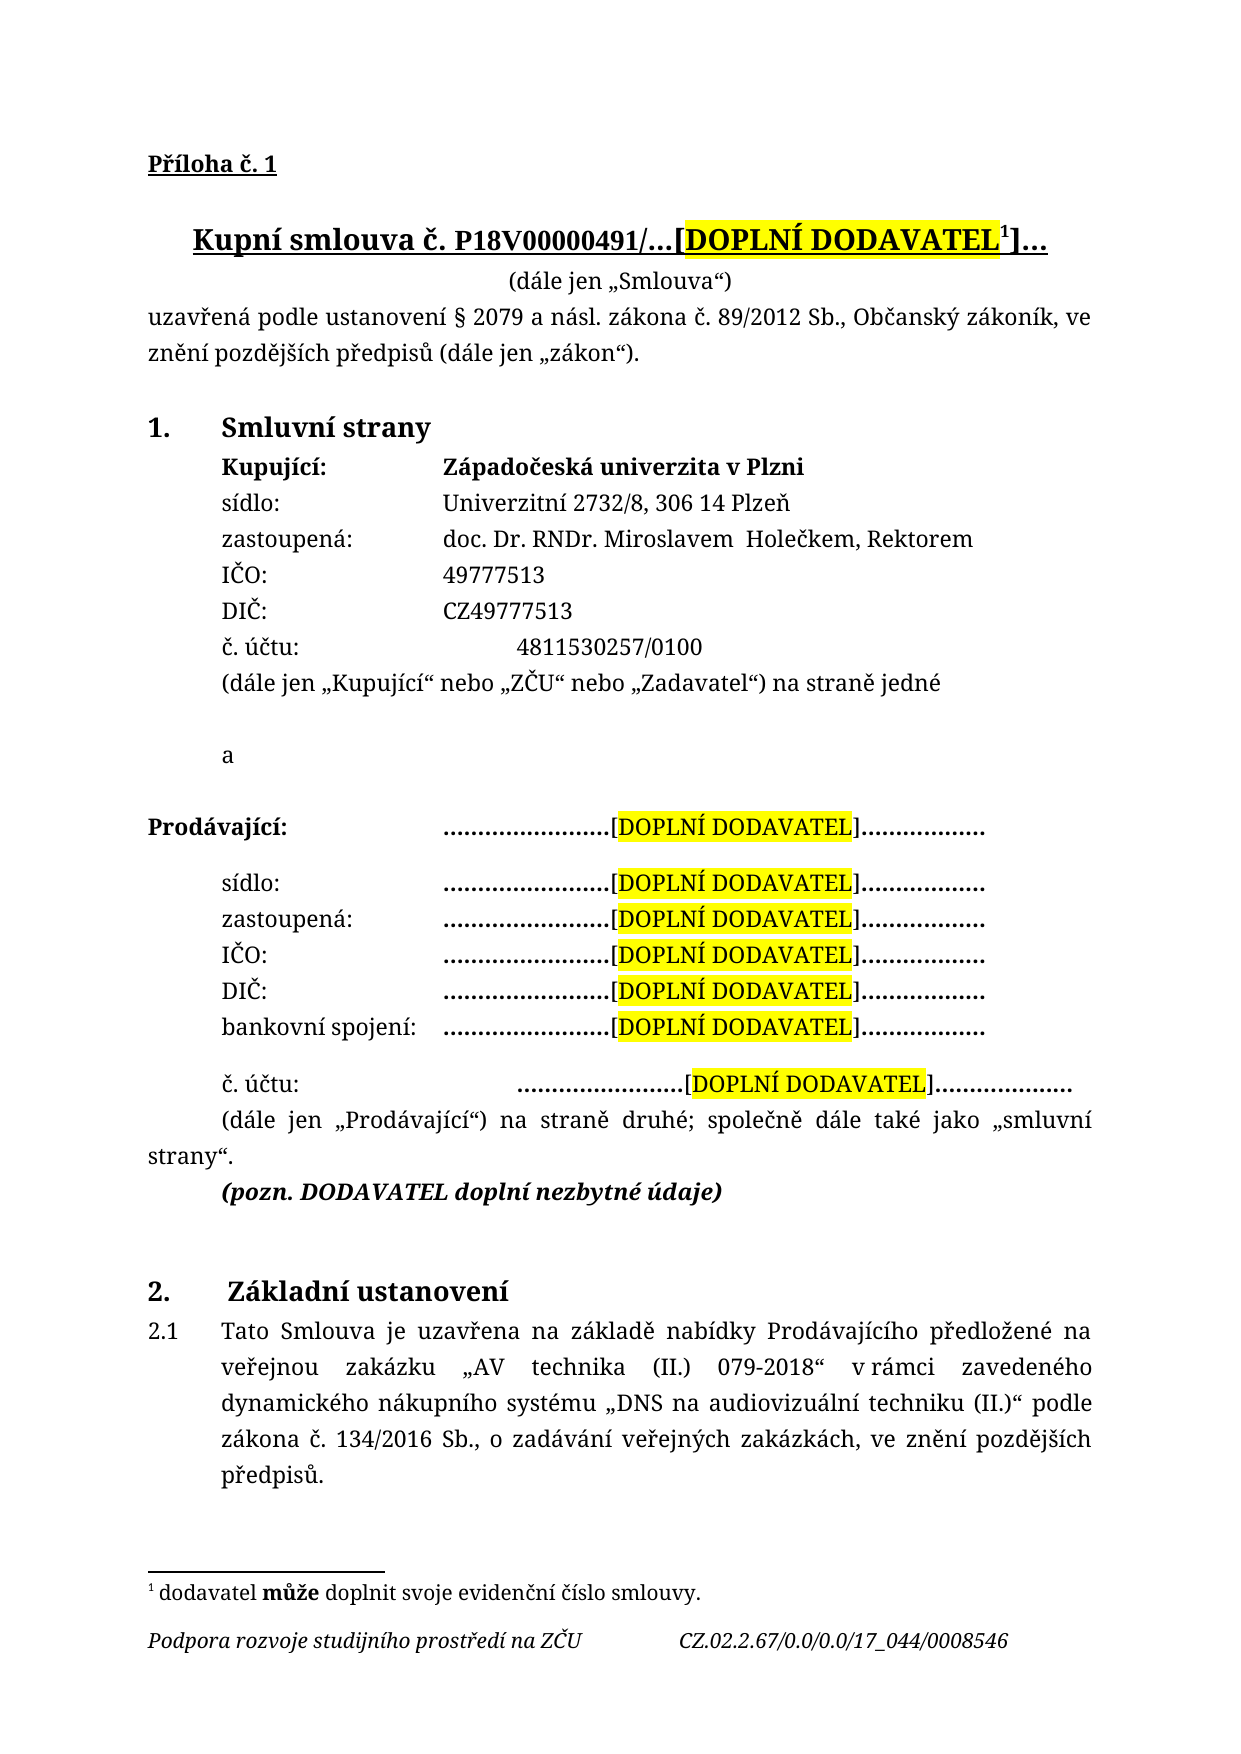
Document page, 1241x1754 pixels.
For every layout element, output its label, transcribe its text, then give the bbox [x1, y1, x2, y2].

text bankovní spojení: ……………………[DOPLNÍ DODAVATEL]……………… [148, 1011, 618, 1042]
text (dále jen „Prodávající“) na straně druhé; společně dále také jako „smluvní strany“. [148, 1104, 1093, 1171]
text Kupující: Západočeská univerzita v Plzni [221, 451, 1093, 482]
text a [221, 739, 1093, 770]
text (dále jen „Kupující“ nebo „ZČU“ nebo „Zadavatel“) na straně jedné [221, 667, 1093, 698]
text (pozn. DODAVATEL doplní nezbytné údaje) [148, 1176, 1093, 1207]
text č. účtu: 4811530257/0100 [221, 631, 1093, 662]
text (dále jen „Smlouva“) [148, 265, 1093, 296]
text 2. Základní ustanovení [148, 1273, 1093, 1309]
text IČO: ……………………[DOPLNÍ DODAVATEL]……………… [221, 939, 618, 971]
text zastoupená: doc. Dr. RNDr. Miroslavem Holečkem, Rektorem [221, 523, 1093, 554]
text bankovní spojení: ……………………[DOPLNÍ DODAVATEL]……………… [852, 1011, 1093, 1042]
text č. účtu: ……………………[DOPLNÍ DODAVATEL]……………..… [926, 1068, 1093, 1099]
text uzavřená podle ustanovení § 2079 a násl. zákona č. 89/2012 Sb., Občanský zákoník, ve znění pozdějších předpisů (dále jen „zákon“). [148, 301, 1093, 368]
text 2.1 Tato Smlouva je uzavřena na základě nabídky Prodávajícího předložené na veřejnou zakázku „AV technika (II.) 079-2018“ v rámci zavedeného dynamického nákupního systému „DNS na audiovizuální techniku (II.)“ podle zákona č. 134/2016 Sb., o zadávání veřejných zakázkách, ve znění pozdějších předpisů. [148, 1315, 1093, 1490]
text Prodávající: ……………………[DOPLNÍ DODAVATEL]……………… [852, 811, 1093, 842]
text DIČ: ……………………[DOPLNÍ DODAVATEL]……………… [221, 975, 618, 1006]
text IČO: 49777513 [221, 559, 1093, 590]
text Prodávající: ……………………[DOPLNÍ DODAVATEL]……………… [148, 811, 618, 842]
text Příloha č. 1 [148, 148, 1093, 179]
text Kupní smlouva č. P18V00000491/...[DOPLNÍ DODAVATEL]… [148, 219, 1093, 259]
text 1. Smluvní strany [148, 409, 1093, 446]
text sídlo: ……………………[DOPLNÍ DODAVATEL]……………… [221, 867, 1093, 899]
text DIČ: CZ49777513 [221, 595, 1093, 626]
text č. účtu: ……………………[DOPLNÍ DODAVATEL]……………..… [221, 1068, 692, 1099]
text zastoupená: ……………………[DOPLNÍ DODAVATEL]……………… [852, 903, 1093, 934]
text DIČ: ……………………[DOPLNÍ DODAVATEL]……………… [852, 975, 1093, 1006]
text zastoupená: ……………………[DOPLNÍ DODAVATEL]……………… [221, 903, 618, 934]
text IČO: ……………………[DOPLNÍ DODAVATEL]……………… [852, 939, 1093, 971]
text sídlo: Univerzitní 2732/8, 306 14 Plzeň [221, 487, 1093, 518]
